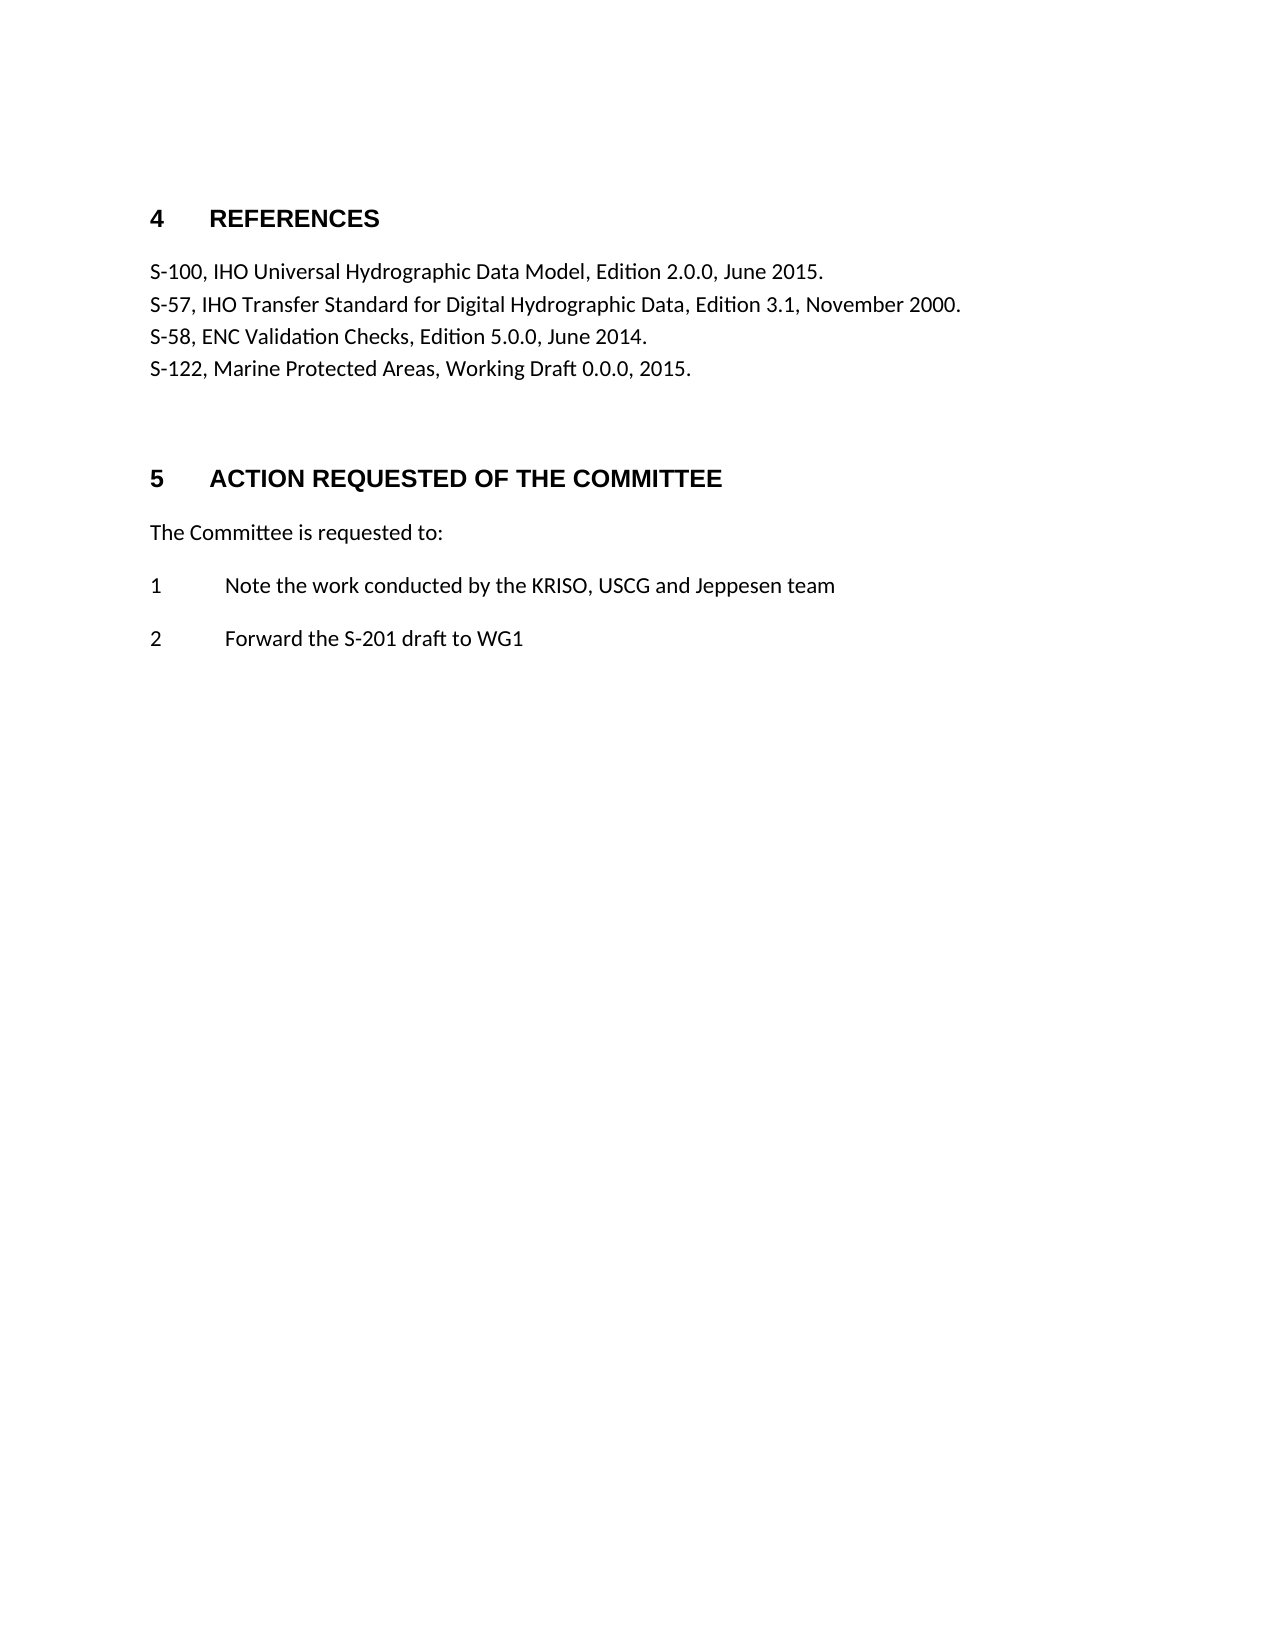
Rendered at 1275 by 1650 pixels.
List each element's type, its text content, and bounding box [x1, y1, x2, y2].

text The Committee is requested to: [150, 518, 1125, 546]
subtitle ACTION REQUESTED OF THE COMMITTEE [150, 464, 1125, 493]
text 2 Forward the S-201 draft to WG1 [150, 624, 1125, 652]
text S-100, IHO Universal Hydrographic Data Model, Edition 2.0.0, June 2015. S-57, IHO Transfer Standard for Digital Hydrographic Data, Edition 3.1, November 2000. S-58, ENC Validation Checks, Edition 5.0.0, June 2014. S-122, Marine Protected Areas, Working Draft 0.0.0, 2015. [150, 257, 1125, 382]
subtitle References [150, 204, 1125, 232]
text 1 Note the work conducted by the KRISO, USCG and Jeppesen team [150, 571, 1125, 599]
